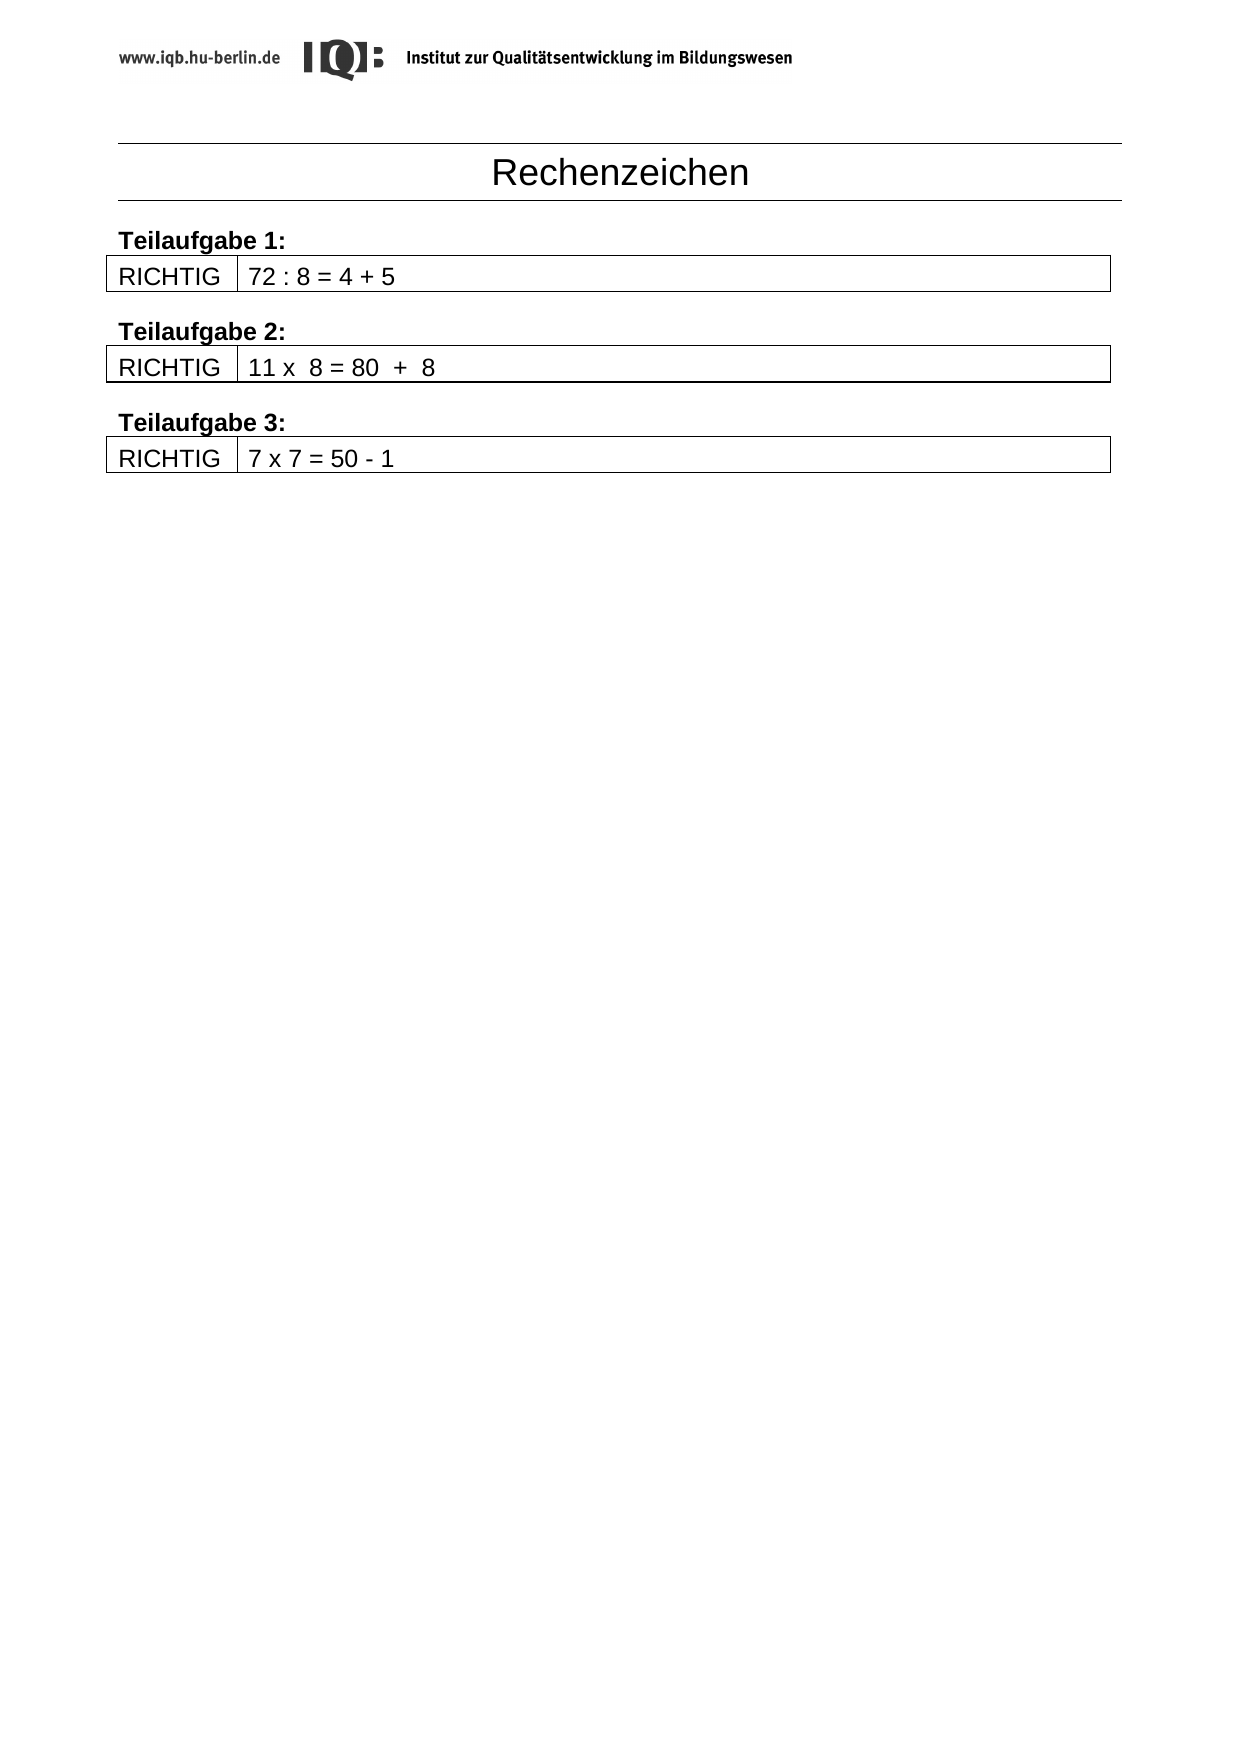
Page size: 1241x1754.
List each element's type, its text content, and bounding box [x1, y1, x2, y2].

table_header 7 x 7 = 50 - 1 [238, 437, 1110, 472]
table_header RICHTIG [107, 256, 237, 291]
table_header 72 : 8 = 4 + 5 [238, 256, 1110, 291]
text Teilaufgabe 2: [118, 317, 1122, 345]
table_header RICHTIG [107, 437, 237, 472]
text Rechenzeichen [118, 144, 1122, 200]
table_header 11 x 8 = 80 + 8 [238, 346, 1110, 381]
text Teilaufgabe 1: [118, 226, 1122, 254]
text Teilaufgabe 3: [118, 407, 1122, 436]
table_header RICHTIG [107, 346, 237, 381]
